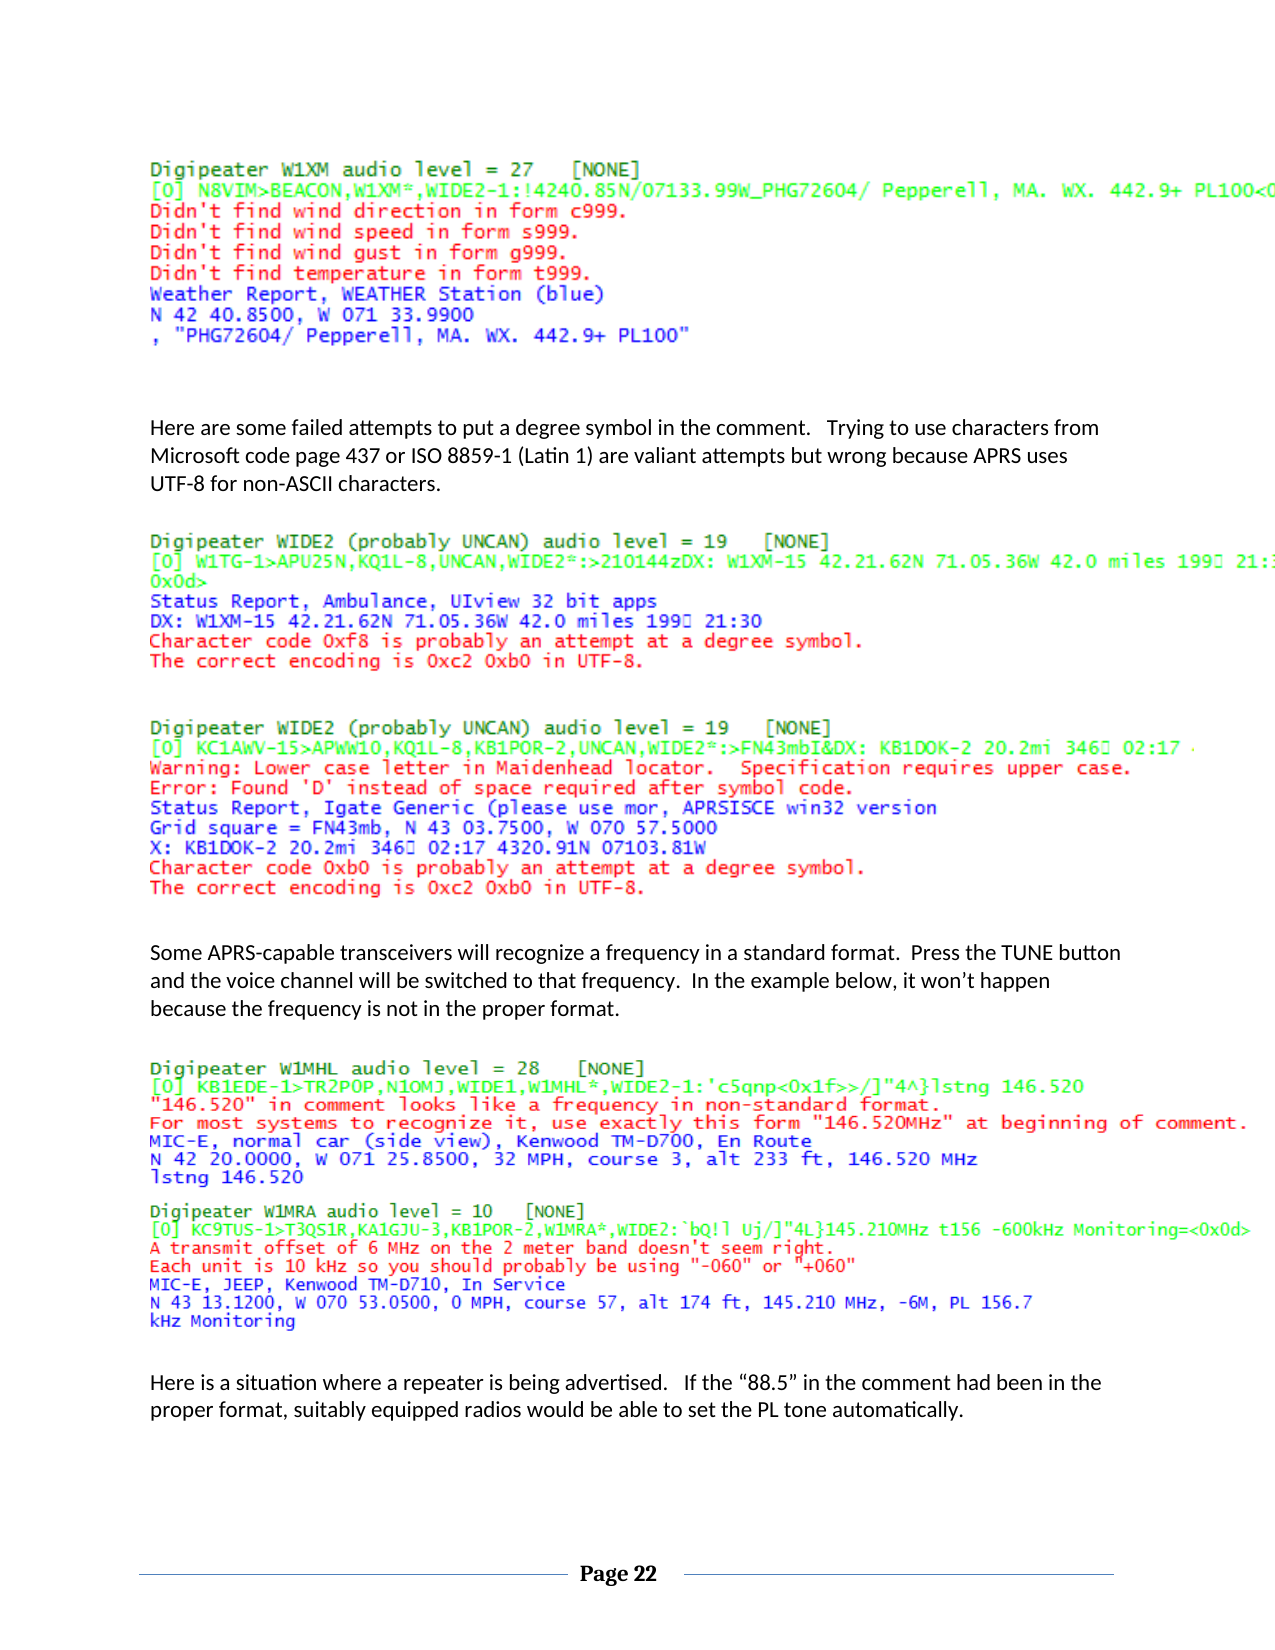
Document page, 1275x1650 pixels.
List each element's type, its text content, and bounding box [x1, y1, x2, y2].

picture [150, 708, 1194, 911]
text Here is a situation where a repeater is being advertised. If the “88.5” in the comment had been in the proper format, suitably equipped radios would be able to set the PL tone automatically. [150, 1368, 1125, 1424]
text Here are some failed attempts to put a degree symbol in the comment. Trying to use characters from Microsoft code page 437 or ISO 8859-1 (Latin 1) are valiant attempts but wrong because APRS uses UTF-8 for non-ASCII characters. [150, 413, 1125, 498]
picture [150, 150, 1275, 358]
text Some APRS-capable transceivers will recognize a frequency in a standard format. Press the TUNE button and the voice channel will be switched to that frequency. In the example below, it won’t happen because the frequency is not in the proper format. [150, 938, 1125, 1022]
picture [150, 1050, 1269, 1340]
picture [150, 525, 1275, 681]
